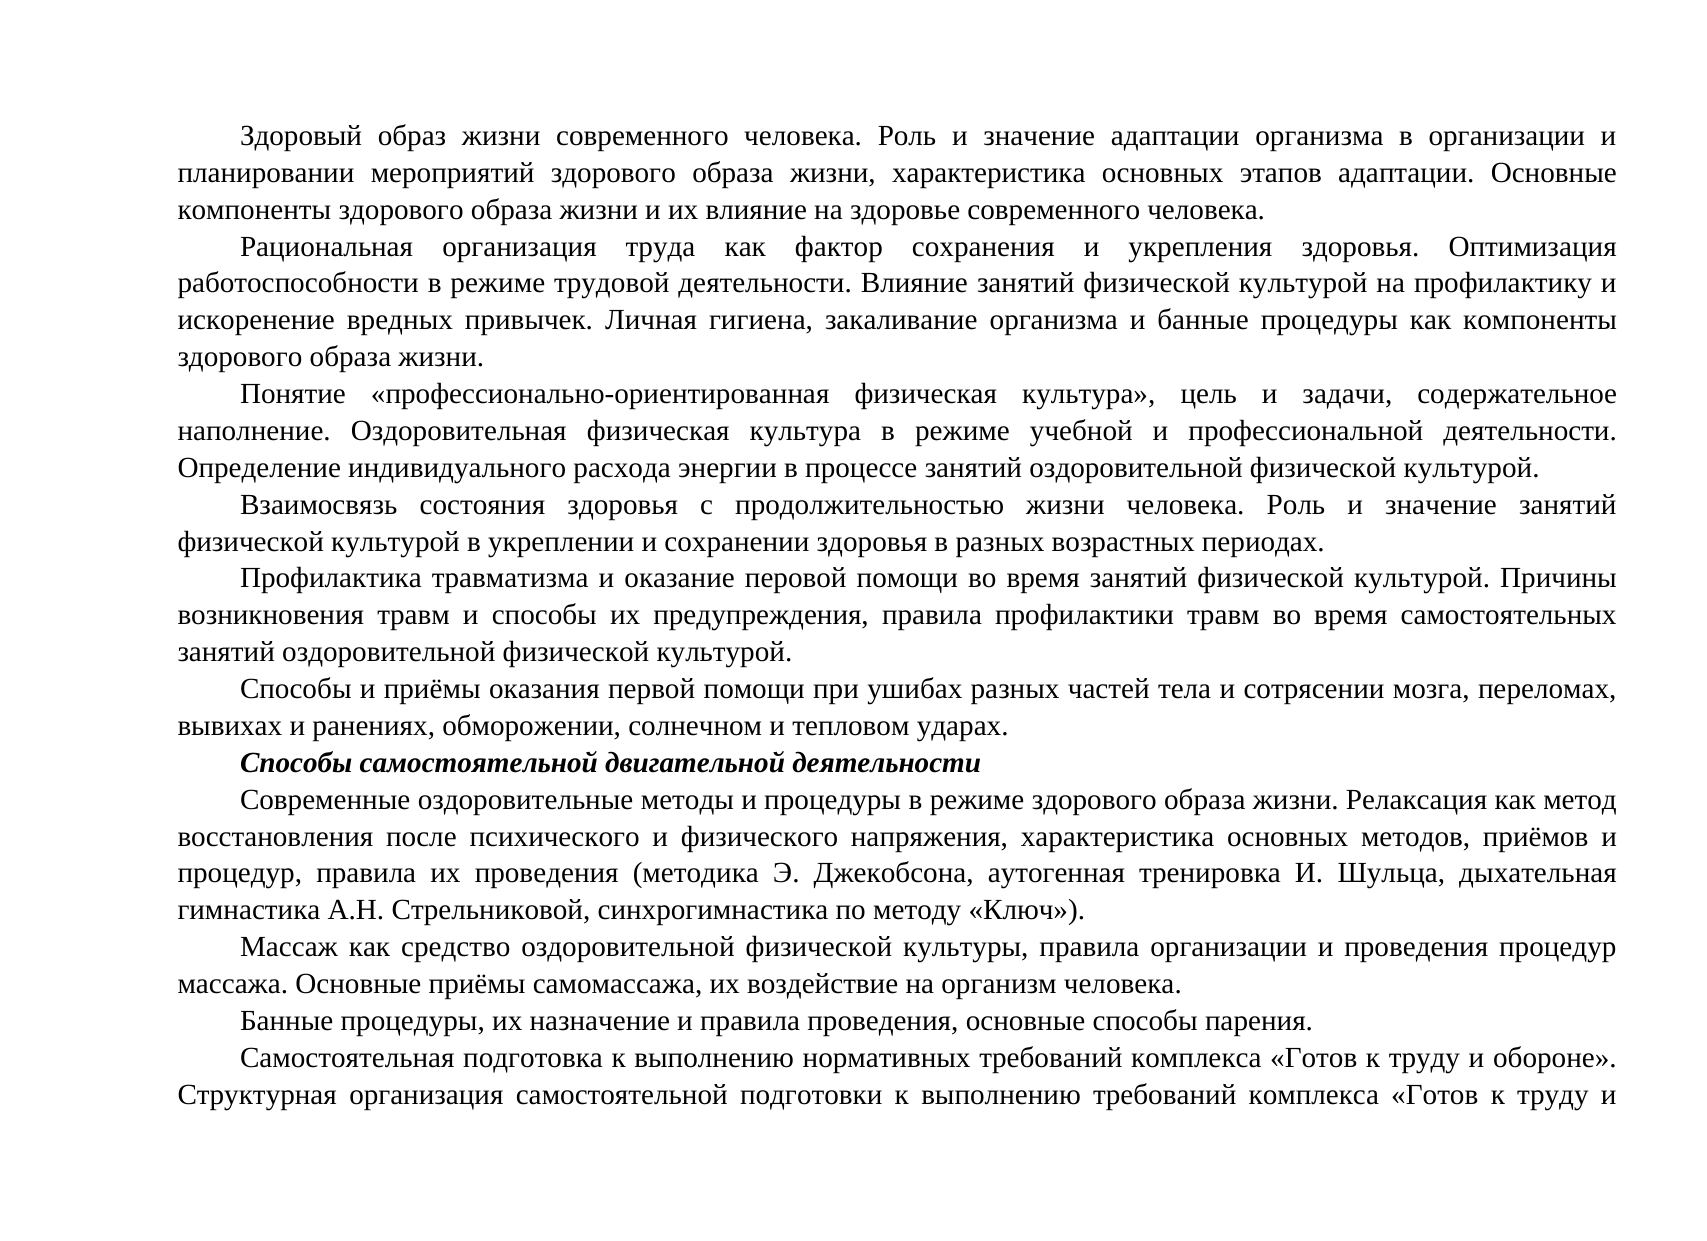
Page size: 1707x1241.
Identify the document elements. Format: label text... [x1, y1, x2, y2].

text Способы самостоятельной двигательной деятельности [177, 745, 1618, 778]
text Понятие «профессионально-ориентированная физическая культура», цель и задачи, содержательное наполнение. Оздоровительная физическая культура в режиме учебной и профессиональной деятельности. Определение индивидуального расхода энергии в процессе занятий оздоровительной физической культурой. [177, 376, 1618, 483]
text Современные оздоровительные методы и процедуры в режиме здорового образа жизни. Релаксация как метод восстановления после психического и физического напряжения, характеристика основных методов, приёмов и процедур, правила их проведения (методика Э. Джекобсона, аутогенная тренировка И. Шульца, дыхательная гимнастика А.Н. Стрельниковой, синхрогимнастика по методу «Ключ»). [177, 782, 1618, 926]
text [177, 1040, 1618, 1110]
text Профилактика травматизма и оказание перовой помощи во время занятий физической культурой. Причины возникновения травм и способы их предупреждения, правила профилактики травм во время самостоятельных занятий оздоровительной физической культурой. [177, 561, 1618, 668]
text Рациональная организация труда как фактор сохранения и укрепления здоровья. Оптимизация работоспособности в режиме трудовой деятельности. Влияние занятий физической культурой на профилактику и искоренение вредных привычек. Личная гигиена, закаливание организма и банные процедуры как компоненты здорового образа жизни. [177, 229, 1618, 373]
text Способы и приёмы оказания первой помощи при ушибах разных частей тела и сотрясении мозга, переломах, вывихах и ранениях, обморожении, солнечном и тепловом ударах. [177, 671, 1618, 742]
text Массаж как средство оздоровительной физической культуры, правила организации и проведения процедур массажа. Основные приёмы самомассажа, их воздействие на организм человека. [177, 929, 1618, 1000]
text Банные процедуры, их назначение и правила проведения, основные способы парения. [177, 1003, 1618, 1037]
text Здоровый образ жизни современного человека. Роль и значение адаптации организма в организации и планировании мероприятий здорового образа жизни, характеристика основных этапов адаптации. Основные компоненты здорового образа жизни и их влияние на здоровье современного человека. [177, 118, 1618, 225]
text Взаимосвязь состояния здоровья с продолжительностью жизни человека. Роль и значение занятий физической культурой в укреплении и сохранении здоровья в разных возрастных периодах. [177, 487, 1618, 557]
